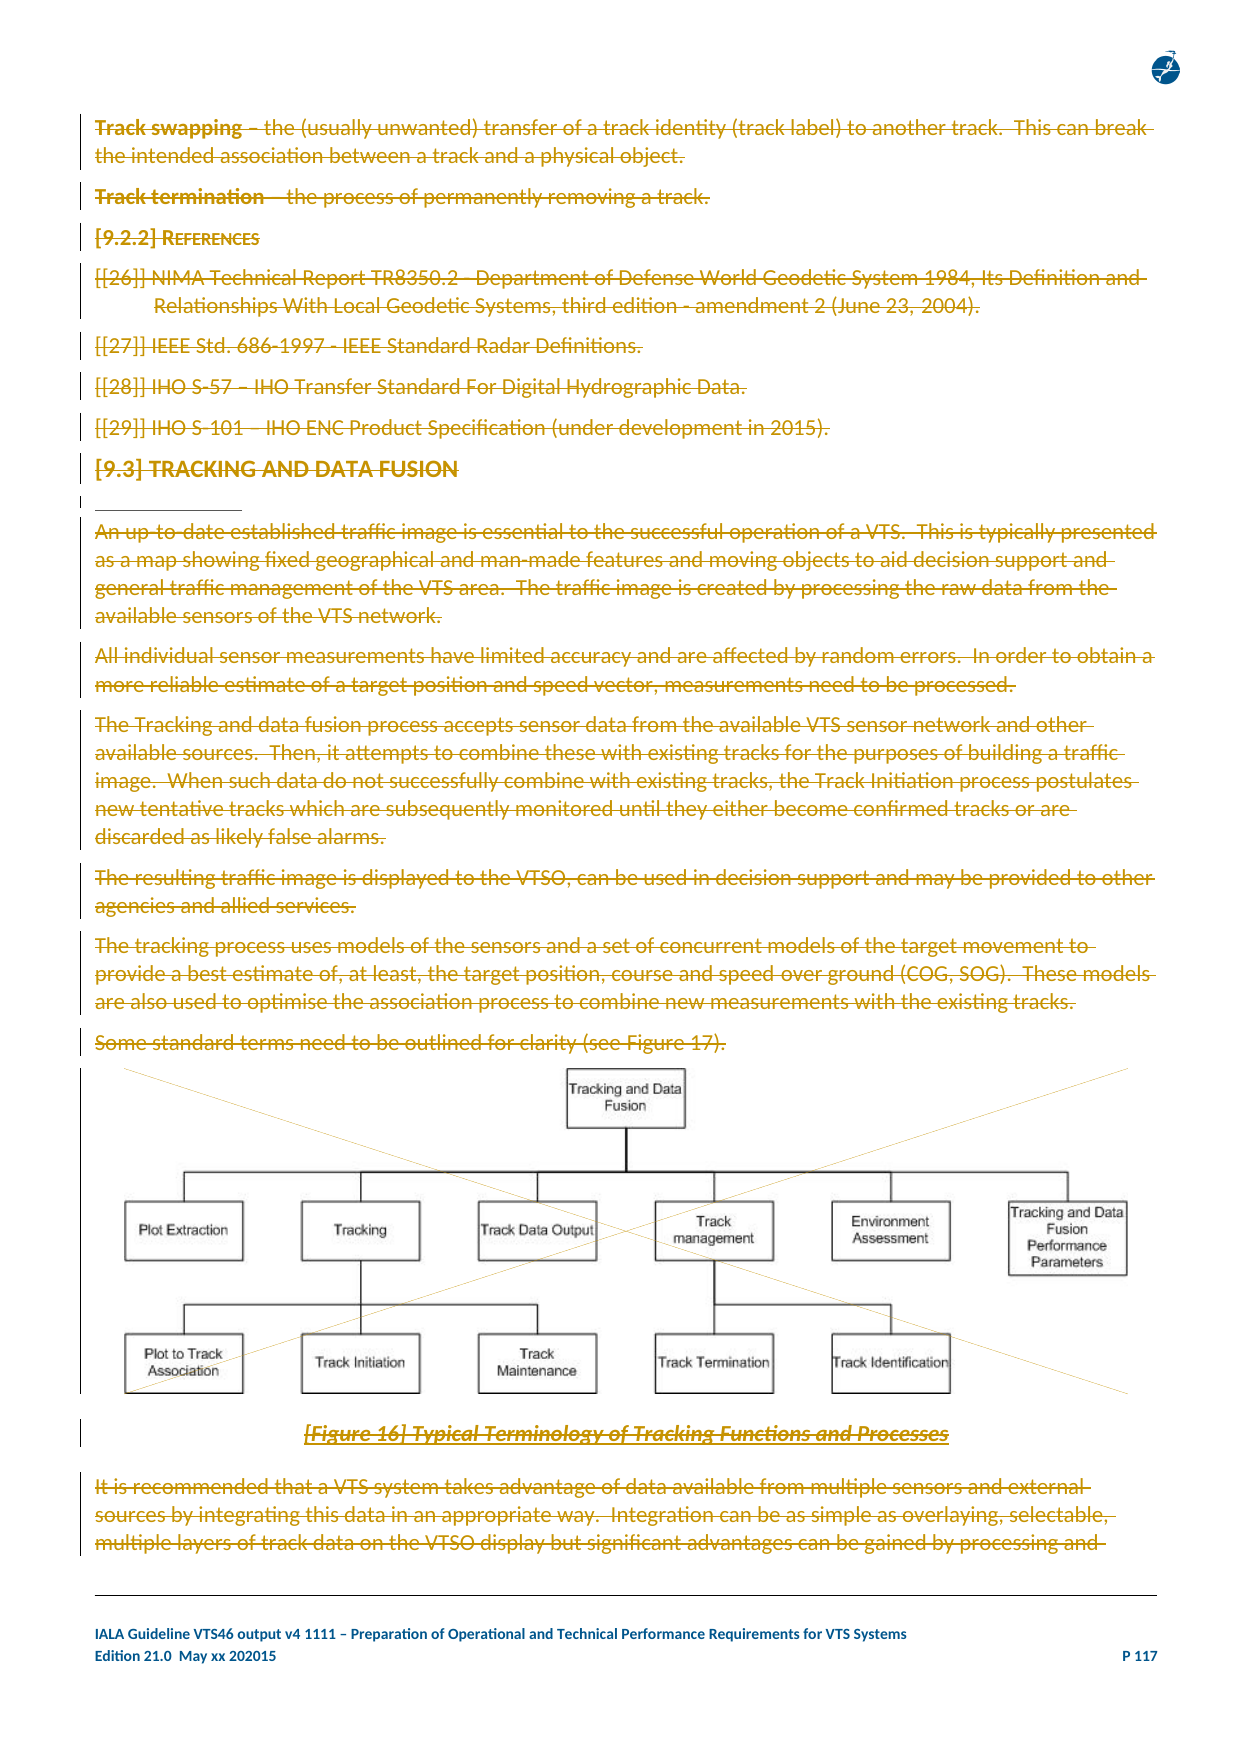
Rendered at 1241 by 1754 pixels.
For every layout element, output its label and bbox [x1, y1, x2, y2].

picture [1120, 0, 1239, 119]
picture [629, 1069, 1128, 1393]
picture [128, 1232, 1124, 1394]
picture [124, 1069, 623, 1393]
picture [127, 1068, 1125, 1230]
